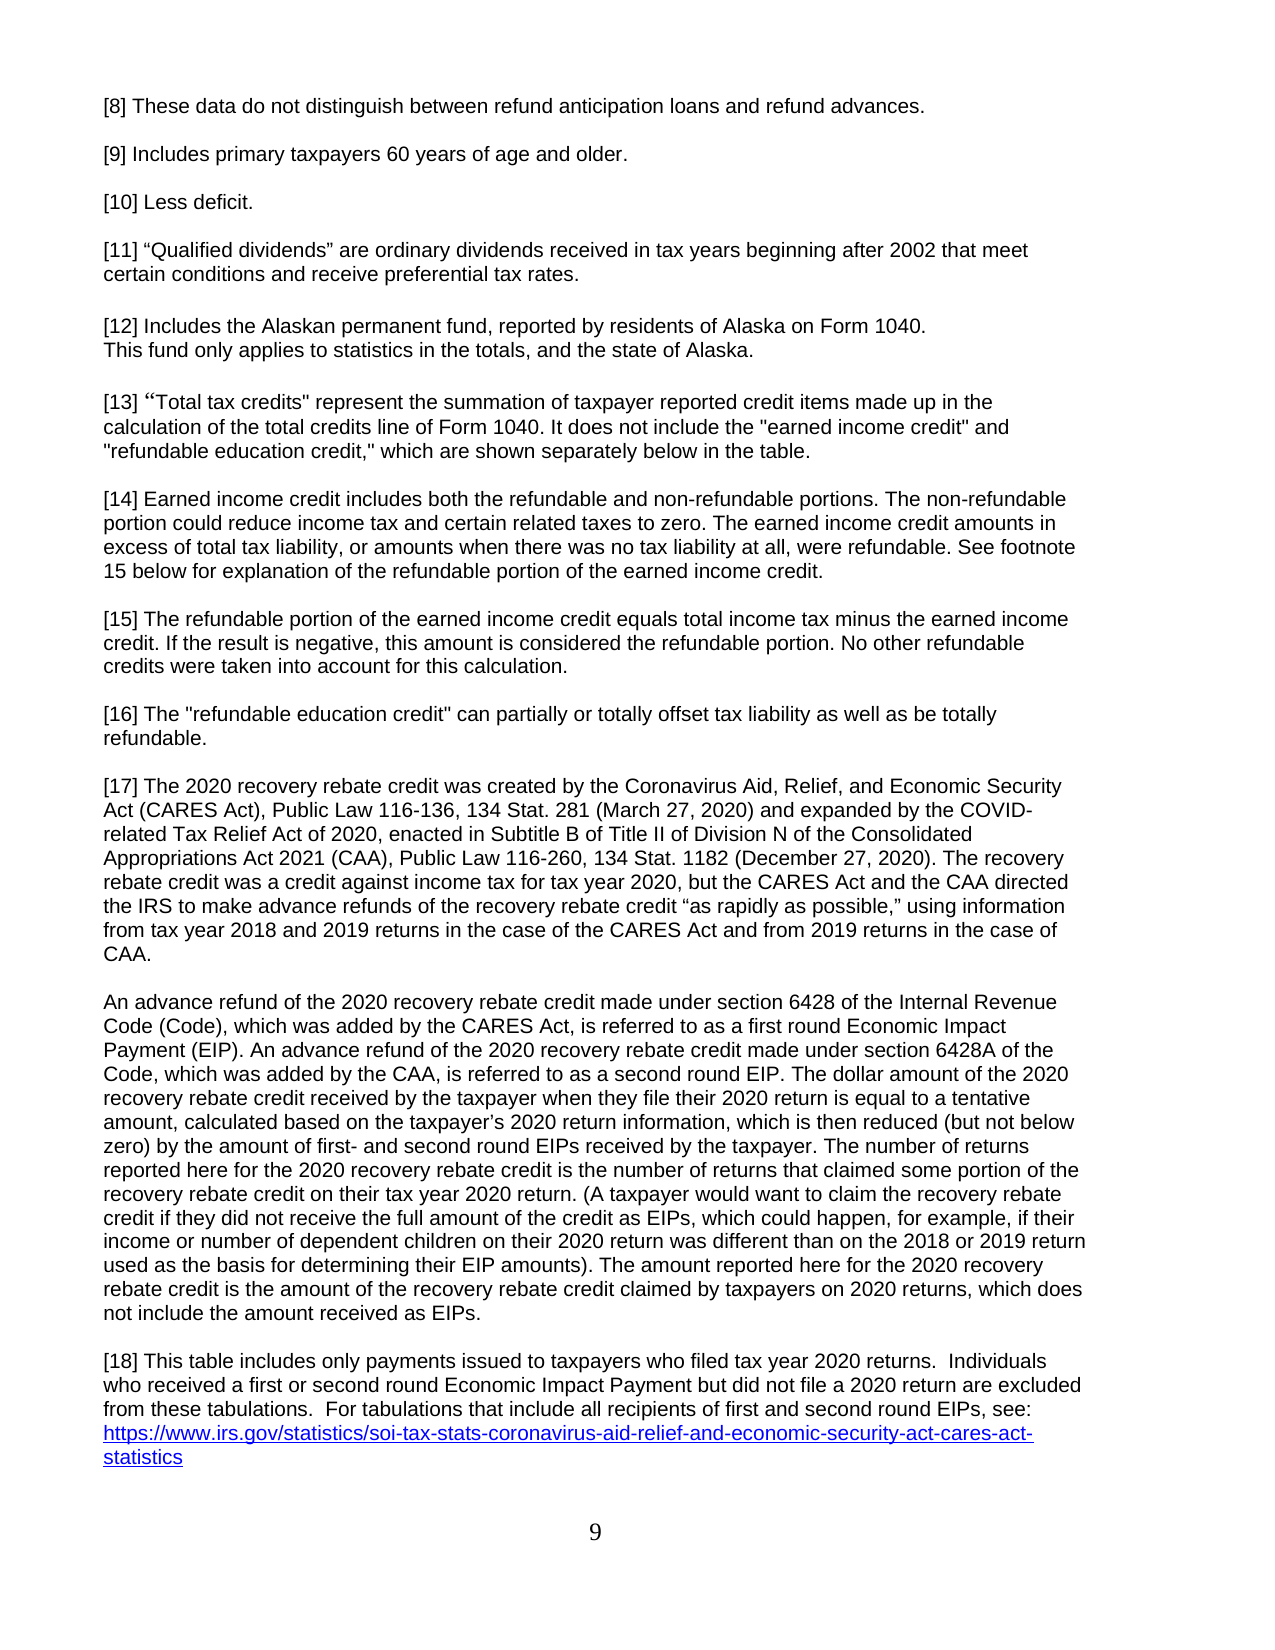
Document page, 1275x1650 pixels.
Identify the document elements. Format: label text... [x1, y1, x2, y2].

text [18] This table includes only payments issued to taxpayers who filed tax year 2020 returns. Individuals who received a first or second round Economic Impact Payment but did not file a 2020 return are excluded from these tabulations. For tabulations that include all recipients of first and second round EIPs, see: https://www.irs.gov/statistics/soi-tax-stats-coronavirus-aid-relief-and-economic-security-act-cares-act-statistics [103, 1349, 1087, 1469]
text [15] The refundable portion of the earned income credit equals total income tax minus the earned income credit. If the result is negative, this amount is considered the refundable portion. No other refundable credits were taken into account for this calculation. [103, 606, 1087, 678]
text [17] The 2020 recovery rebate credit was created by the Coronavirus Aid, Relief, and Economic Security Act (CARES Act), Public Law 116-136, 134 Stat. 281 (March 27, 2020) and expanded by the COVID- [103, 774, 1087, 822]
text An advance refund of the 2020 recovery rebate credit made under section 6428 of the Internal Revenue Code (Code), which was added by the CARES Act, is referred to as a first round Economic Impact Payment (EIP). An advance refund of the 2020 recovery rebate credit made under section 6428A of the Code, which was added by the CAA, is referred to as a second round EIP. The dollar amount of the 2020 recovery rebate credit received by the taxpayer when they file their 2020 return is equal to a tentative amount, calculated based on the taxpayer’s 2020 return information, which is then reduced (but not below zero) by the amount of first- and second round EIPs received by the taxpayer. The number of returns reported here for the 2020 recovery rebate credit is the number of returns that claimed some portion of the recovery rebate credit on their tax year 2020 return. (A taxpayer would want to claim the recovery rebate credit if they did not receive the full amount of the credit as EIPs, which could happen, for example, if their income or number of dependent children on their 2020 return was different than on the 2018 or 2019 return used as the basis for determining their EIP amounts). The amount reported here for the 2020 recovery rebate credit is the amount of the recovery rebate credit claimed by taxpayers on 2020 returns, which does not include the amount received as EIPs. [103, 990, 1087, 1325]
text [13] “Total tax credits" represent the summation of taxpayer reported credit items made up in the calculation of the total credits line of Form 1040. It does not include the "earned income credit" and "refundable education credit," which are shown separately below in the table. [103, 386, 1087, 463]
text [16] The "refundable education credit" can partially or totally offset tax liability as well as be totally refundable. [103, 702, 1087, 750]
text [10] Less deficit. [103, 189, 1087, 213]
text [9] Includes primary taxpayers 60 years of age and older. [103, 142, 1087, 166]
text This fund only applies to statistics in the totals, and the state of Alaska. [103, 338, 1087, 362]
text [11] “Qualified dividends” are ordinary dividends received in tax years beginning after 2002 that meet certain conditions and receive preferential tax rates. [103, 237, 1087, 285]
text [12] Includes the Alaskan permanent fund, reported by residents of Alaska on Form 1040. [103, 314, 1087, 338]
text related Tax Relief Act of 2020, enacted in Subtitle B of Title II of Division N of the Consolidated Appropriations Act 2021 (CAA), Public Law 116-260, 134 Stat. 1182 (December 27, 2020). The recovery rebate credit was a credit against income tax for tax year 2020, but the CARES Act and the CAA directed the IRS to make advance refunds of the recovery rebate credit “as rapidly as possible,” using information from tax year 2018 and 2019 returns in the case of the CARES Act and from 2019 returns in the case of CAA. [103, 822, 1087, 966]
text [8] These data do not distinguish between refund anticipation loans and refund advances. [103, 94, 1087, 118]
text [14] Earned income credit includes both the refundable and non-refundable portions. The non-refundable portion could reduce income tax and certain related taxes to zero. The earned income credit amounts in excess of total tax liability, or amounts when there was no tax liability at all, were refundable. See footnote 15 below for explanation of the refundable portion of the earned income credit. [103, 487, 1087, 582]
